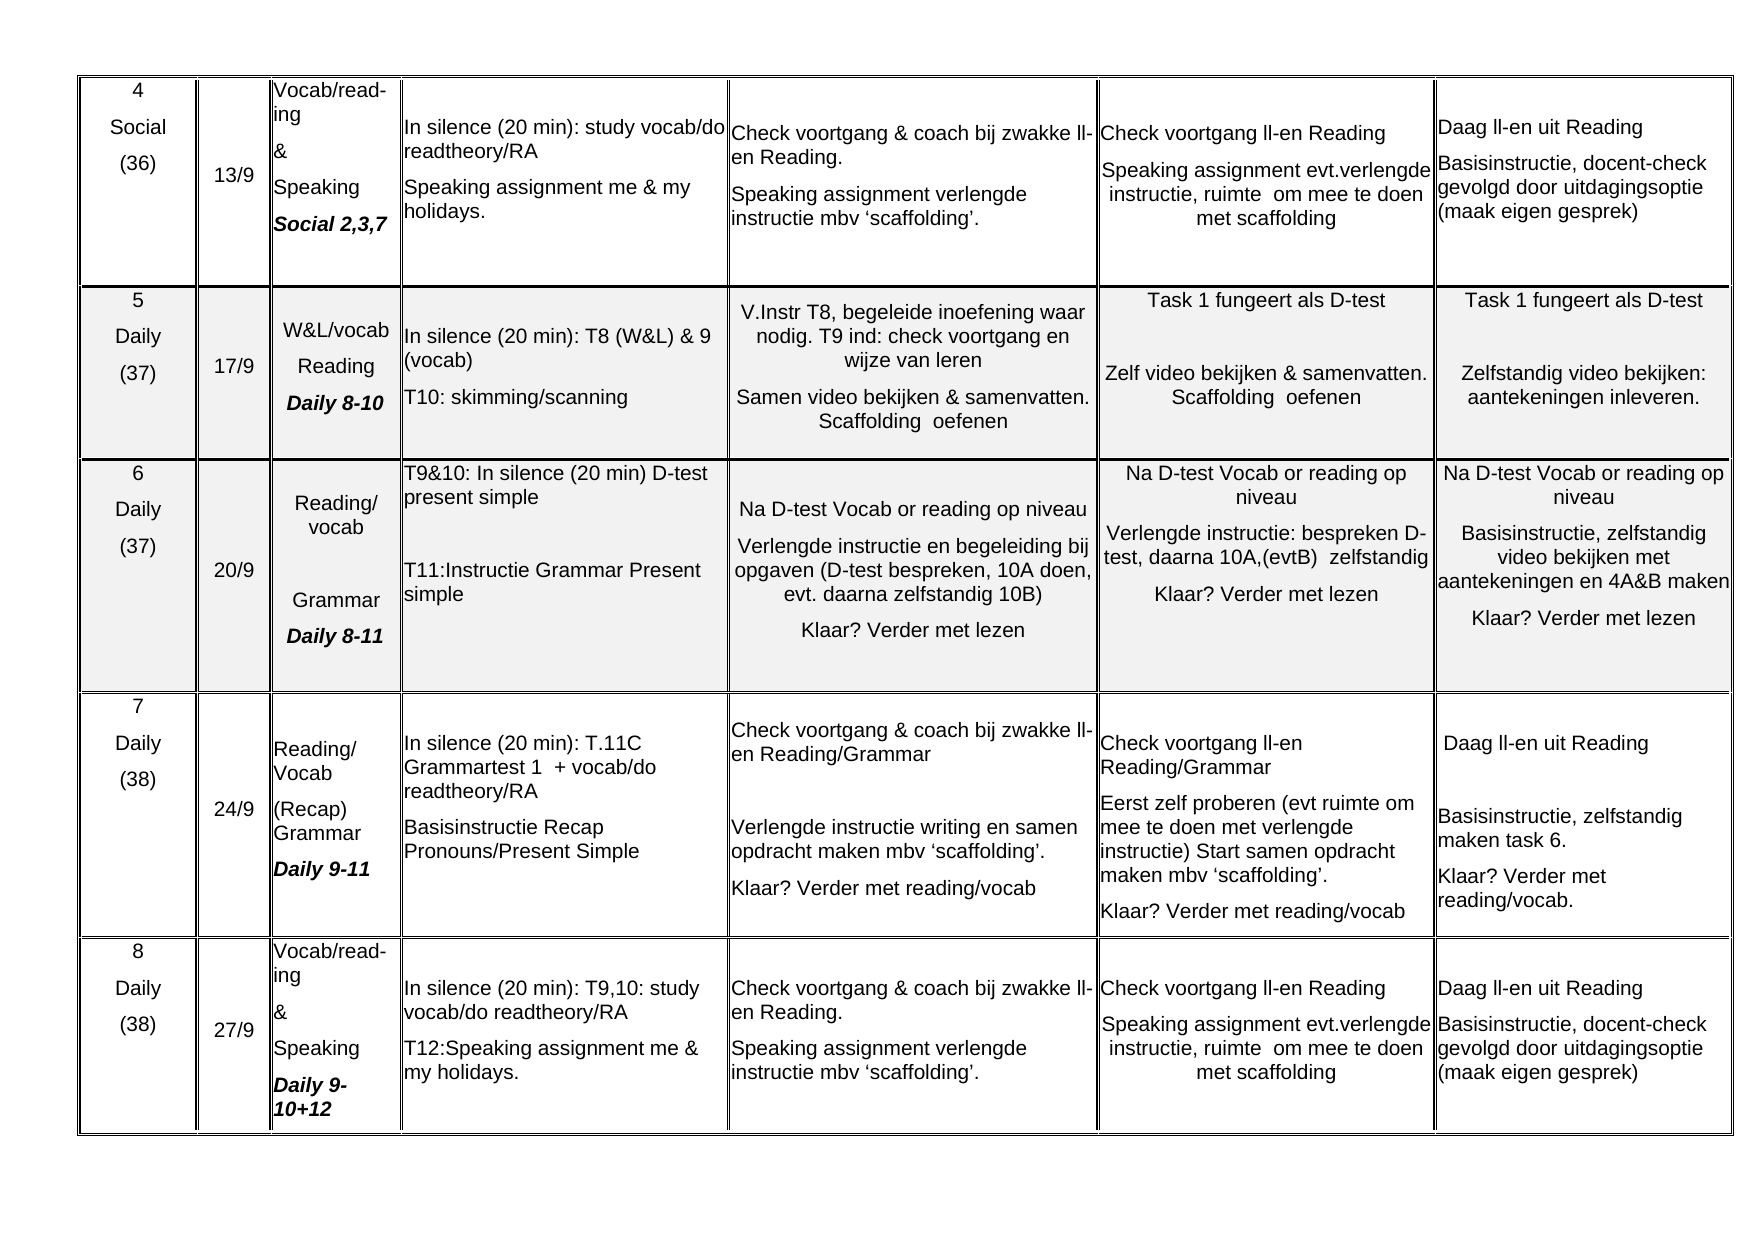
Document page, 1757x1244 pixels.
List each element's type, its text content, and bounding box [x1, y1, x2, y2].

table_cell In silence (20 min): T9,10: study vocab/do readtheory/RA T12:Speaking assignment me & my holidays. [401, 936, 728, 1133]
table_cell Task 1 fungeert als D-test Zelfstandig video bekijken: aantekeningen inleveren. [1437, 285, 1733, 457]
table_cell In silence (20 min): T.11C Grammartest 1 + vocab/do readtheory/RA Basisinstructie Recap Pronouns/Present Simple [403, 694, 727, 936]
table_cell Daag ll-en uit Reading Basisinstructie, zelfstandig maken task 6. Klaar? Verder met reading/vocab. [1437, 691, 1731, 936]
table_cell 8 Daily (38) [81, 936, 197, 1133]
table_cell Reading/vocab Grammar Daily 8-11 [273, 461, 400, 691]
table_cell 4 Social (36) [81, 78, 197, 284]
table_cell Check voortgang & coach bij zwakke ll-en Reading. Speaking assignment verlengde instructie mbv ‘scaffolding’. [729, 78, 1098, 284]
table_cell Vocab/read-ing & Speaking Daily 9-10+12 [271, 939, 401, 1133]
table_cell 24/9 [199, 694, 269, 936]
table_cell Na D-test Vocab or reading op niveau Verlengde instructie en begeleiding bij opgaven (D-test bespreken, 10A doen, evt. daarna zelfstandig 10B) Klaar? Verder met lezen [730, 461, 1096, 691]
table_cell W&L/vocab Reading Daily 8-10 [273, 288, 400, 457]
table_cell Check voortgang ll-en Reading Speaking assignment evt.verlengde instructie, ruimte om mee te doen met scaffolding [1098, 78, 1435, 284]
table_cell 6 Daily (37) [79, 458, 195, 691]
table_cell V.Instr T8, begeleide inoefening waar nodig. T9 ind: check voortgang en wijze van leren Samen video bekijken & samenvatten. Scaffolding oefenen [730, 288, 1096, 457]
table_cell 20/9 [199, 461, 269, 691]
table_cell 17/9 [199, 288, 269, 457]
table_cell In silence (20 min): study vocab/do readtheory/RA Speaking assignment me & my holidays. [401, 76, 728, 284]
table_cell 7 Daily (38) [81, 691, 196, 936]
table_cell T9&10: In silence (20 min) D-test present simple T11:Instructie Grammar Present simple [403, 461, 727, 691]
table_cell Check voortgang ll-en Reading/Grammar Eerst zelf proberen (evt ruimte om mee te doen met verlengde instructie) Start samen opdracht maken mbv ‘scaffolding’. Klaar? Verder met reading/vocab [1100, 694, 1433, 936]
table_cell Reading/Vocab (Recap) Grammar Daily 9-11 [273, 694, 400, 936]
table_cell In silence (20 min): T8 (W&L) & 9 (vocab) T10: skimming/scanning [403, 288, 727, 457]
table_cell Na D-test Vocab or reading op niveau Verlengde instructie: bespreken D-test, daarna 10A,(evtB) zelfstandig Klaar? Verder met lezen [1100, 461, 1433, 691]
table_cell 13/9 [197, 78, 271, 284]
table_cell Check voortgang & coach bij zwakke ll-en Reading. Speaking assignment verlengde instructie mbv ‘scaffolding’. [729, 939, 1098, 1133]
table_cell Vocab/read-ing & Speaking Social 2,3,7 [271, 78, 401, 284]
table_cell Check voortgang & coach bij zwakke ll-en Reading/Grammar Verlengde instructie writing en samen opdracht maken mbv ‘scaffolding’. Klaar? Verder met reading/vocab [730, 694, 1096, 936]
table_cell Task 1 fungeert als D-test Zelf video bekijken & samenvatten. Scaffolding oefenen [1100, 288, 1433, 457]
table_cell 5 Daily (37) [79, 285, 195, 457]
table_cell Daag ll-en uit Reading Basisinstructie, docent-check gevolgd door uitdagingsoptie (maak eigen gesprek) [1435, 78, 1731, 284]
table_cell Na D-test Vocab or reading op niveau Basisinstructie, zelfstandig video bekijken met aantekeningen en 4A&B maken Klaar? Verder met lezen [1437, 458, 1733, 691]
table_cell Daag ll-en uit Reading Basisinstructie, docent-check gevolgd door uitdagingsoptie (maak eigen gesprek) [1435, 936, 1731, 1133]
table_cell 27/9 [197, 939, 271, 1133]
table_cell Check voortgang ll-en Reading Speaking assignment evt.verlengde instructie, ruimte om mee te doen met scaffolding [1098, 939, 1435, 1133]
